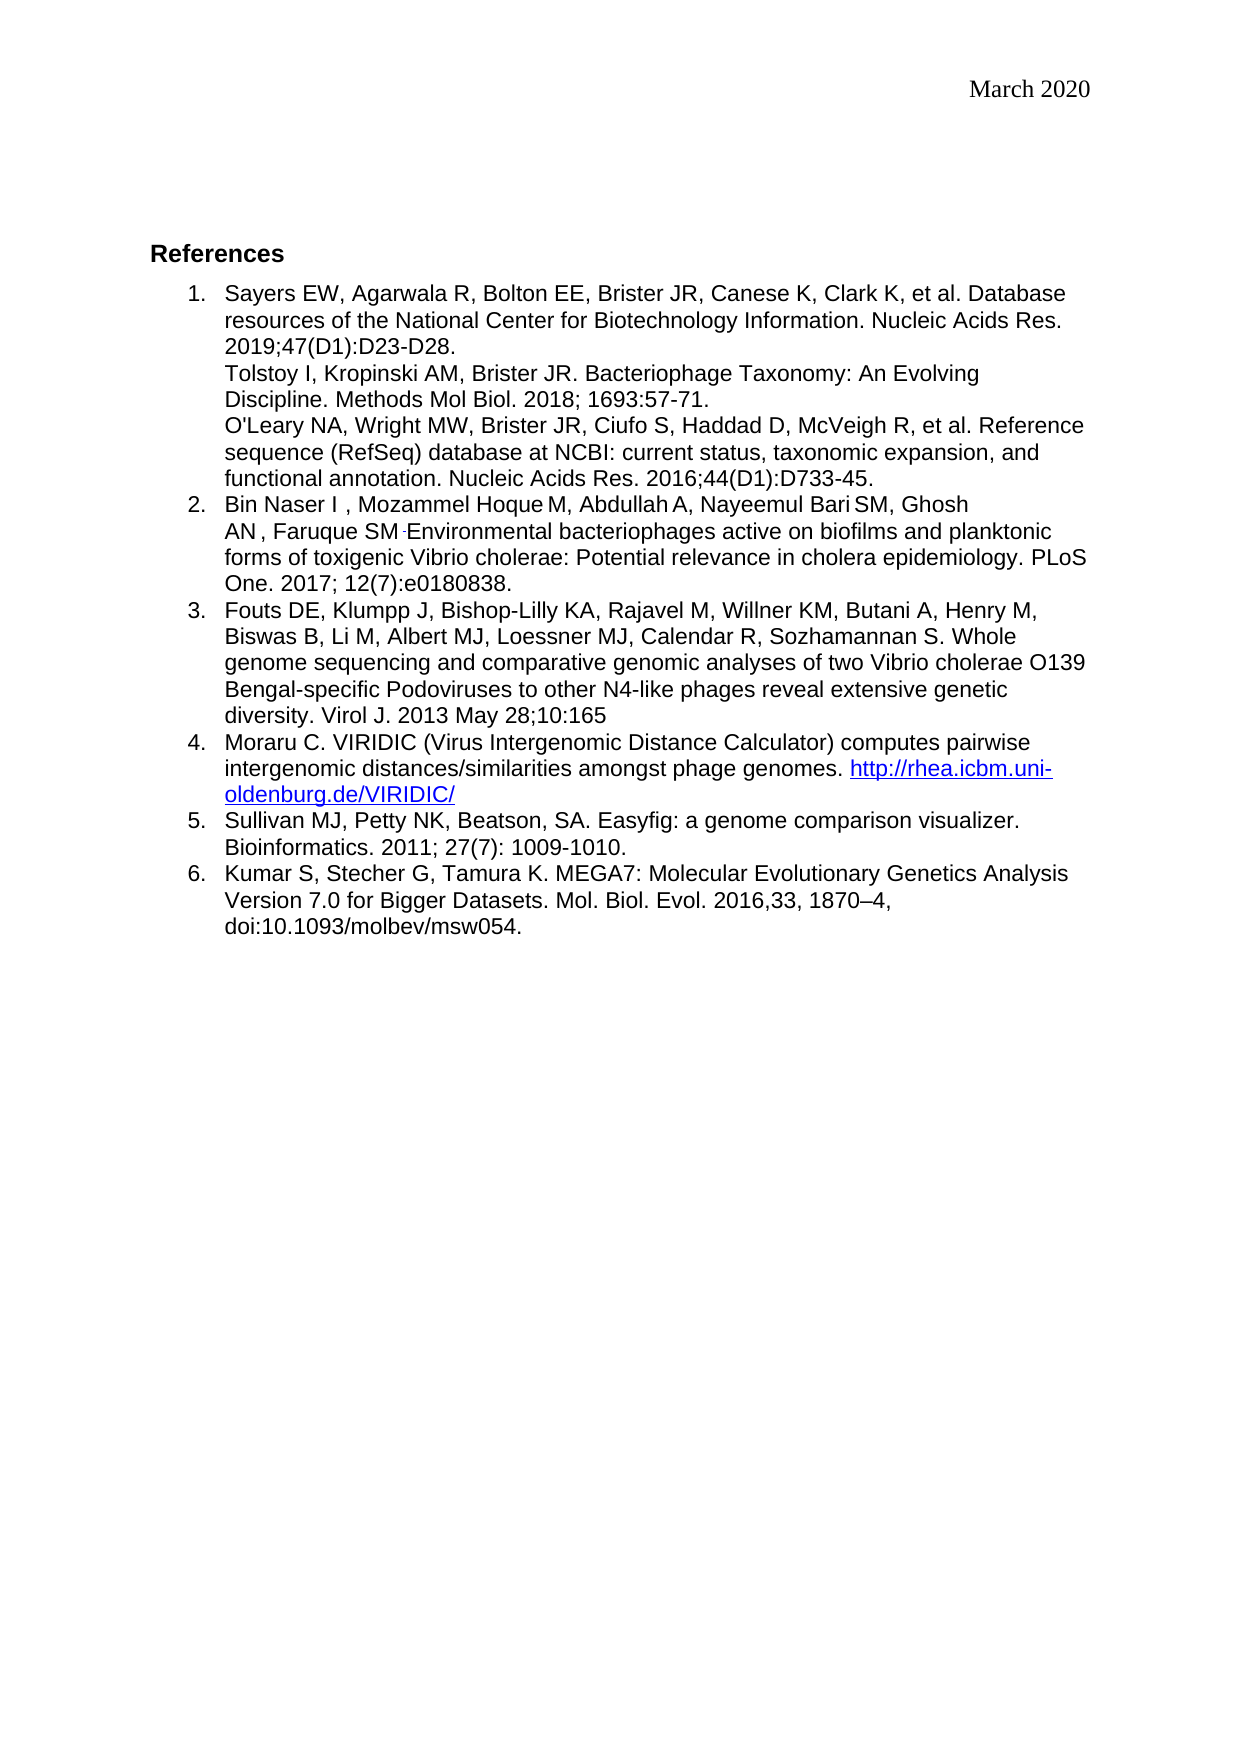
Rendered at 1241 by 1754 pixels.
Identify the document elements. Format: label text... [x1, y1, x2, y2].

list Bin Naser I , Mozammel Hoque M, Abdullah A, Nayeemul Bari SM, Ghosh AN , Faruque SM Environmental bacteriophages active on biofilms and planktonic forms of toxigenic Vibrio cholerae: Potential relevance in cholera epidemiology. PLoS One. 2017; 12(7):e0180838. [187, 491, 1090, 597]
list Sullivan MJ, Petty NK, Beatson, SA. Easyfig: a genome comparison visualizer. Bioinformatics. 2011; 27(7): 1009-1010. [187, 807, 1090, 860]
list Sayers EW, Agarwala R, Bolton EE, Brister JR, Canese K, Clark K, et al. Database resources of the National Center for Biotechnology Information. Nucleic Acids Res. 2019;47(D1):D23-D28. Tolstoy I, Kropinski AM, Brister JR. Bacteriophage Taxonomy: An Evolving Discipline. Methods Mol Biol. 2018; 1693:57-71. O'Leary NA, Wright MW, Brister JR, Ciufo S, Haddad D, McVeigh R, et al. Reference sequence (RefSeq) database at NCBI: current status, taxonomic expansion, and functional annotation. Nucleic Acids Res. 2016;44(D1):D733-45. [187, 280, 1090, 491]
text References [150, 239, 1090, 268]
list Fouts DE, Klumpp J, Bishop-Lilly KA, Rajavel M, Willner KM, Butani A, Henry M, Biswas B, Li M, Albert MJ, Loessner MJ, Calendar R, Sozhamannan S. Whole genome sequencing and comparative genomic analyses of two Vibrio cholerae O139 Bengal-specific Podoviruses to other N4-like phages reveal extensive genetic diversity. Virol J. 2013 May 28;10:165 [187, 597, 1090, 728]
list Moraru C. VIRIDIC (Virus Intergenomic Distance Calculator) computes pairwise intergenomic distances/similarities amongst phage genomes. http://rhea.icbm.uni-oldenburg.de/VIRIDIC/ [187, 728, 1090, 807]
list Kumar S, Stecher G, Tamura K. MEGA7: Molecular Evolutionary Genetics Analysis Version 7.0 for Bigger Datasets. Mol. Biol. Evol. 2016,33, 1870–4, doi:10.1093/molbev/msw054. [187, 860, 1090, 939]
